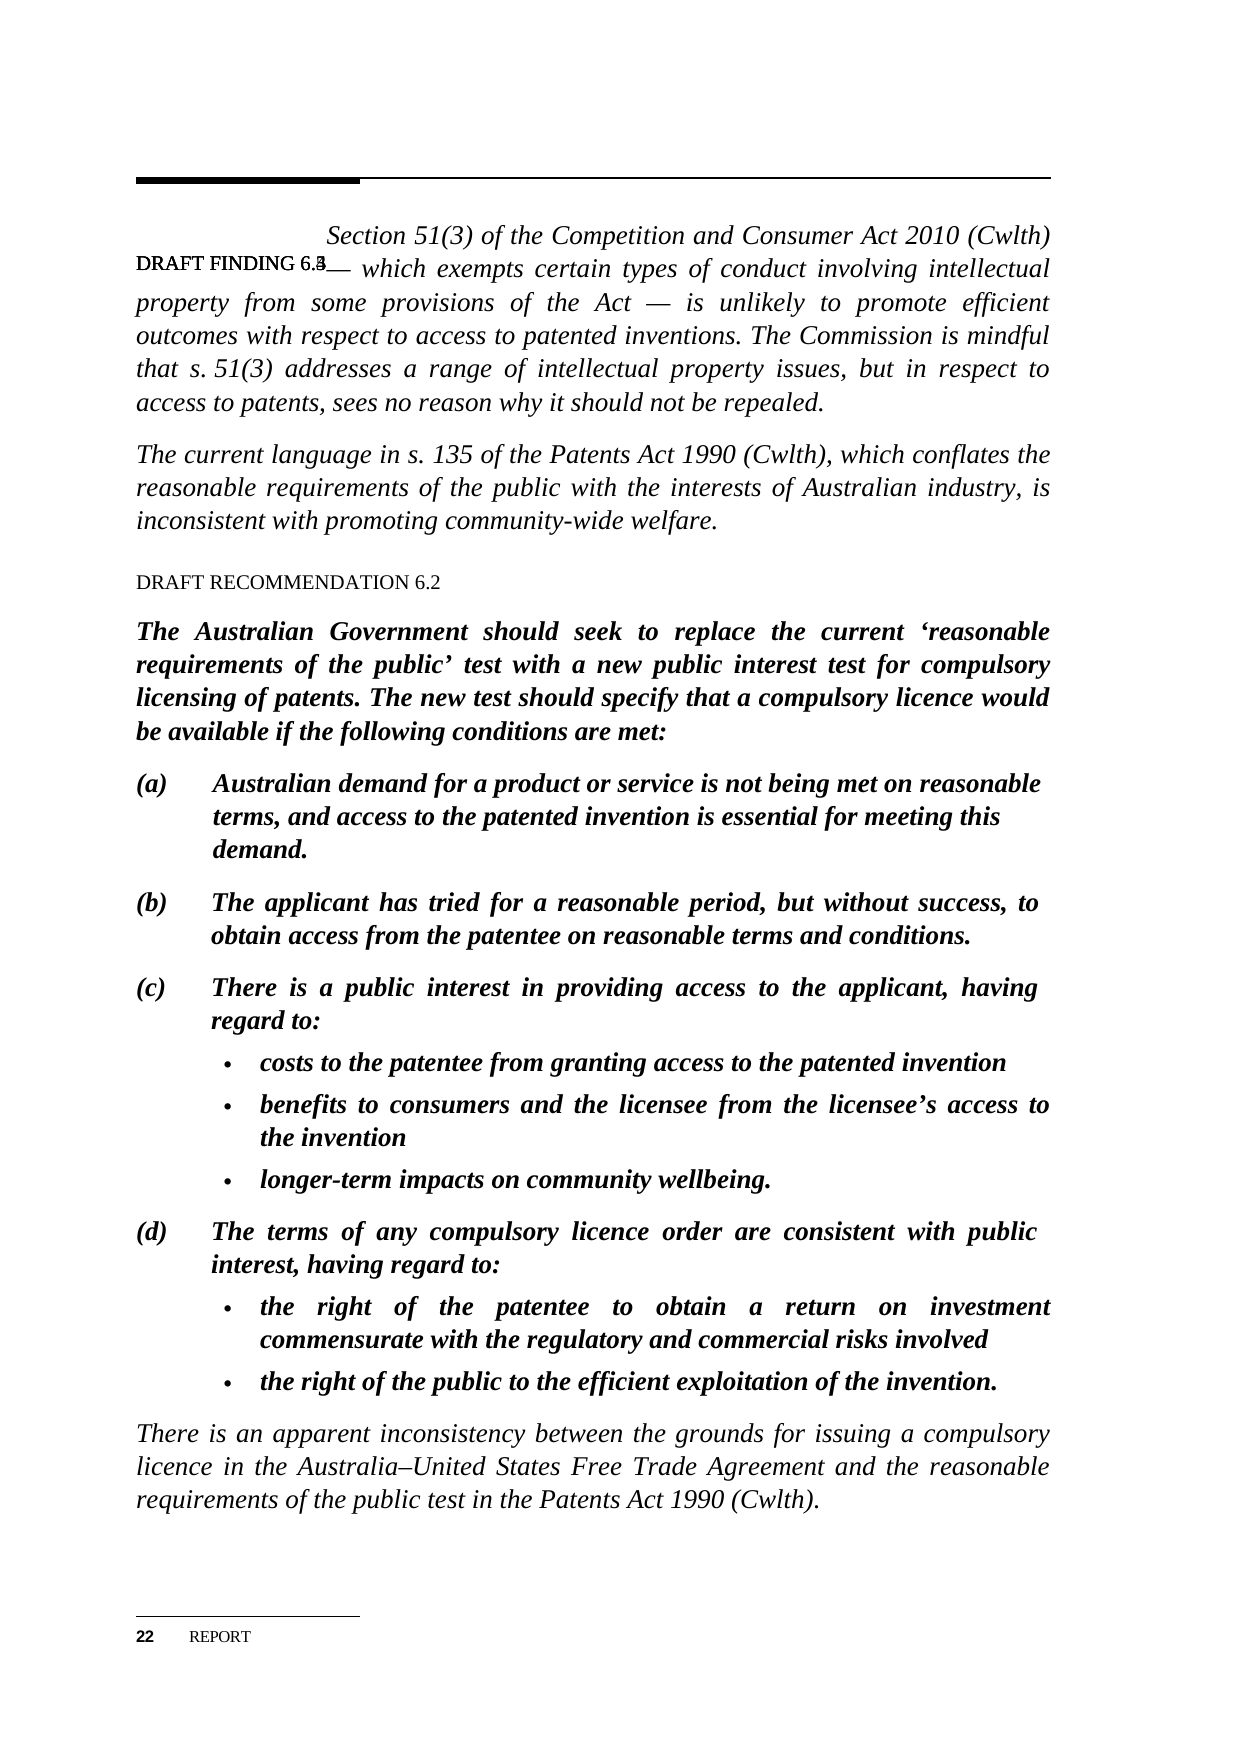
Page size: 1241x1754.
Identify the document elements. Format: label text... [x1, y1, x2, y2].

text costs to the patentee from granting access to the patented invention [224, 1044, 1051, 1077]
text longer-term impacts on community wellbeing. [224, 1161, 1051, 1194]
text benefits to consumers and the licensee from the licensee’s access to the invention [224, 1086, 1051, 1152]
title draft Recommendation 6.2 [136, 561, 1051, 594]
text the right of the patentee to obtain a return on investment commensurate with the regulatory and commercial risks involved [224, 1288, 1051, 1354]
text (d) The terms of any compulsory licence order are consistent with public interest, having regard to: [136, 1213, 1051, 1279]
text There is an apparent inconsistency between the grounds for issuing a compulsory licence in the Australia–United States Free Trade Agreement and the reasonable requirements of the public test in the Patents Act 1990 (Cwlth). [136, 1415, 1051, 1515]
text Section 51(3) of the Competition and Consumer Act 2010 (Cwlth) — which exempts certain types of conduct involving intellectual property from some provisions of the Act — is unlikely to promote efficient outcomes with respect to access to patented inventions. The Commission is mindful that s. 51(3) addresses a range of intellectual property issues, but in respect to access to patents, sees no reason why it should not be repealed. [136, 217, 1051, 417]
text The Australian Government should seek to replace the current ‘reasonable requirements of the public’ test with a new public interest test for compulsory licensing of patents. The new test should specify that a compulsory licence would be available if the following conditions are met: [136, 613, 1051, 746]
text the right of the public to the efficient exploitation of the invention. [224, 1363, 1051, 1396]
text (b) The applicant has tried for a reasonable period, but without success, to obtain access from the patentee on reasonable terms and conditions. [136, 883, 1051, 950]
text (c) There is a public interest in providing access to the applicant, having regard to: [136, 969, 1051, 1036]
text The current language in s. 135 of the Patents Act 1990 (Cwlth), which conflates the reasonable requirements of the public with the interests of Australian industry, is inconsistent with promoting community-wide welfare. [136, 436, 1051, 536]
text (a) Australian demand for a product or service is not being met on reasonable terms, and access to the patented invention is essential for meeting this demand. [136, 765, 1051, 865]
title draft Finding 6.5 [136, 242, 326, 275]
